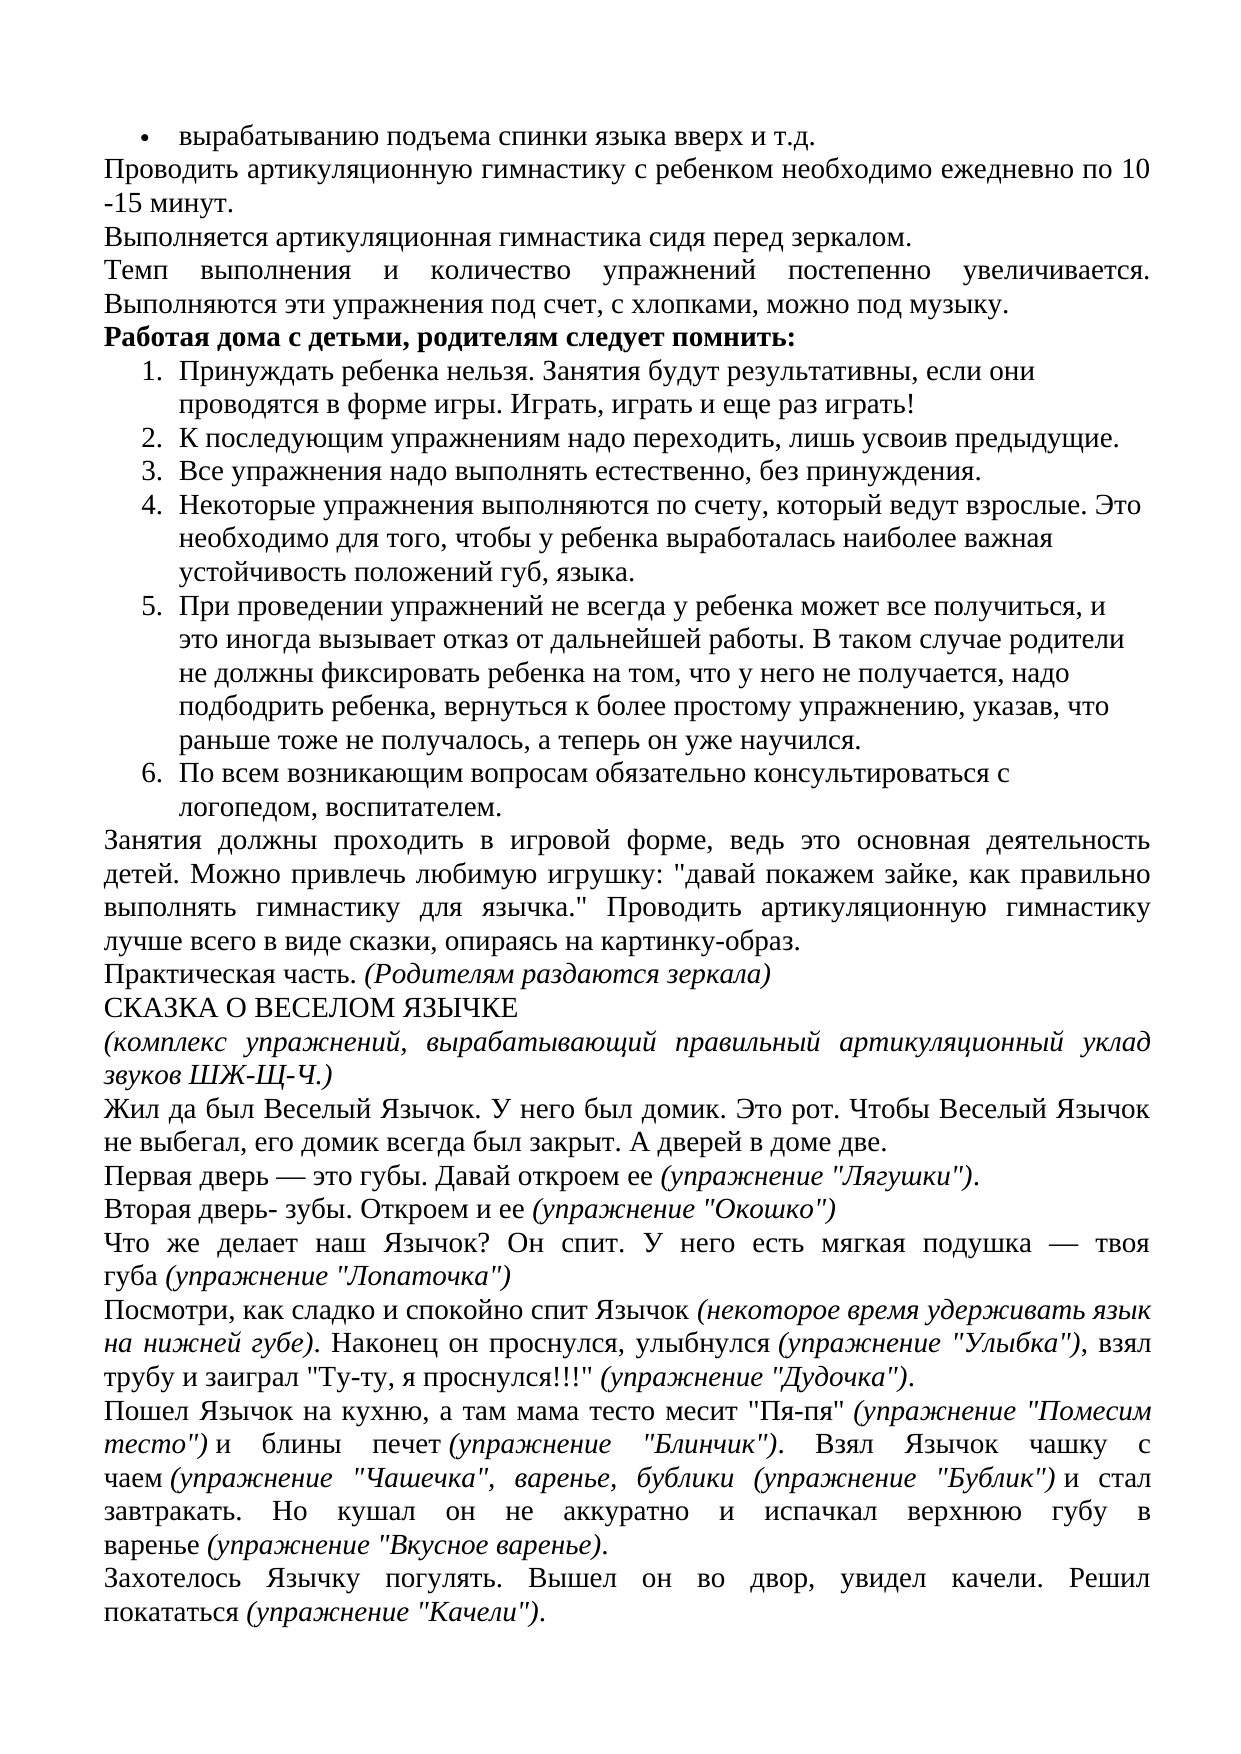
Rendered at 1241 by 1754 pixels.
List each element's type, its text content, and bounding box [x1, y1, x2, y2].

text Выполняется артикуляционная гимнастика сидя перед зеркалом. [103, 219, 1152, 252]
text СКАЗКА О ВЕСЕЛОМ ЯЗЫЧКЕ [103, 990, 1152, 1024]
list Все упражнения надо выполнять естественно, без принуждения. [141, 453, 1152, 487]
text Практическая часть. (Родителям раздаются зеркала) [103, 957, 1152, 990]
text Занятия должны проходить в игровой форме, ведь это основная деятельность детей. Можно привлечь любимую игрушку: "давай покажем зайке, как правильно выполнять гимнастику для язычка." Проводить артикуляционную гимнастику лучше всего в виде сказки, опираясь на картинку-образ. [103, 822, 1152, 957]
text Проводить артикуляционную гимнастику с ребенком необходимо ежедневно по 10 -15 минут. [103, 152, 1152, 219]
text Пошел Язычок на кухню, а там мама тесто месит "Пя-пя" (упражнение "Помесим тесто") и блины печет (упражнение "Блинчик"). Взял Язычок чашку с чаем (упражнение "Чашечка", варенье, бублики (упражнение "Бублик") и стал завтракать. Но кушал он не аккуратно и испачкал верхнюю губу в варенье (упражнение "Вкусное варенье). [103, 1393, 1152, 1560]
text (комплекс упражнений, вырабатывающий правильный артикуляционный уклад звуков ШЖ-Щ-Ч.) [103, 1024, 1152, 1091]
text Вторая дверь- зубы. Откроем и ее (упражнение "Окошко") [103, 1191, 1152, 1225]
list вырабатыванию подъема спинки языка вверх и т.д. [141, 118, 1152, 152]
list Некоторые упражнения выполняются по счету, который ведут взрослые. Это необходимо для того, чтобы у ребенка выработалась наиболее важная устойчивость положений губ, языка. [141, 487, 1152, 588]
text Темп выполнения и количество упражнений постепенно увеличивается. Выполняются эти упражнения под счет, с хлопками, можно под музыку. [103, 252, 1152, 319]
list При проведении упражнений не всегда у ребенка может все получиться, и это иногда вызывает отказ от дальнейшей работы. В таком случае родители не должны фиксировать ребенка на том, что у него не получается, надо подбодрить ребенка, вернуться к более простому упражнению, указав, что раньше тоже не получалось, а теперь он уже научился. [141, 588, 1152, 755]
text Работая дома с детьми, родителям следует помнить: [103, 319, 1152, 353]
text Первая дверь — это губы. Давай откроем ее (упражнение "Лягушки"). [103, 1158, 1152, 1191]
text Что же делает наш Язычок? Он спит. У него есть мягкая подушка — твоя губа (упражнение "Лопаточка") [103, 1225, 1152, 1292]
list По всем возникающим вопросам обязательно консультироваться с логопедом, воспитателем. [141, 755, 1152, 822]
text Захотелось Язычку погулять. Вышел он во двор, увидел качели. Решил покататься (упражнение "Качели"). [103, 1560, 1152, 1627]
text Посмотри, как сладко и спокойно спит Язычок (некоторое время удерживать язык на нижней губе). Наконец он проснулся, улыбнулся (упражнение "Улыбка"), взял трубу и заиграл "Ту-ту, я проснулся!!!" (упражнение "Дудочка"). [103, 1292, 1152, 1393]
list К последующим упражнениям надо переходить, лишь усвоив предыдущие. [141, 420, 1152, 453]
list Принуждать ребенка нельзя. Занятия будут результативны, если они проводятся в форме игры. Играть, играть и еще раз играть! [141, 353, 1152, 420]
text Жил да был Веселый Язычок. У него был домик. Это рот. Чтобы Веселый Язычок не выбегал, его домик всегда был закрыт. А дверей в доме две. [103, 1091, 1152, 1158]
